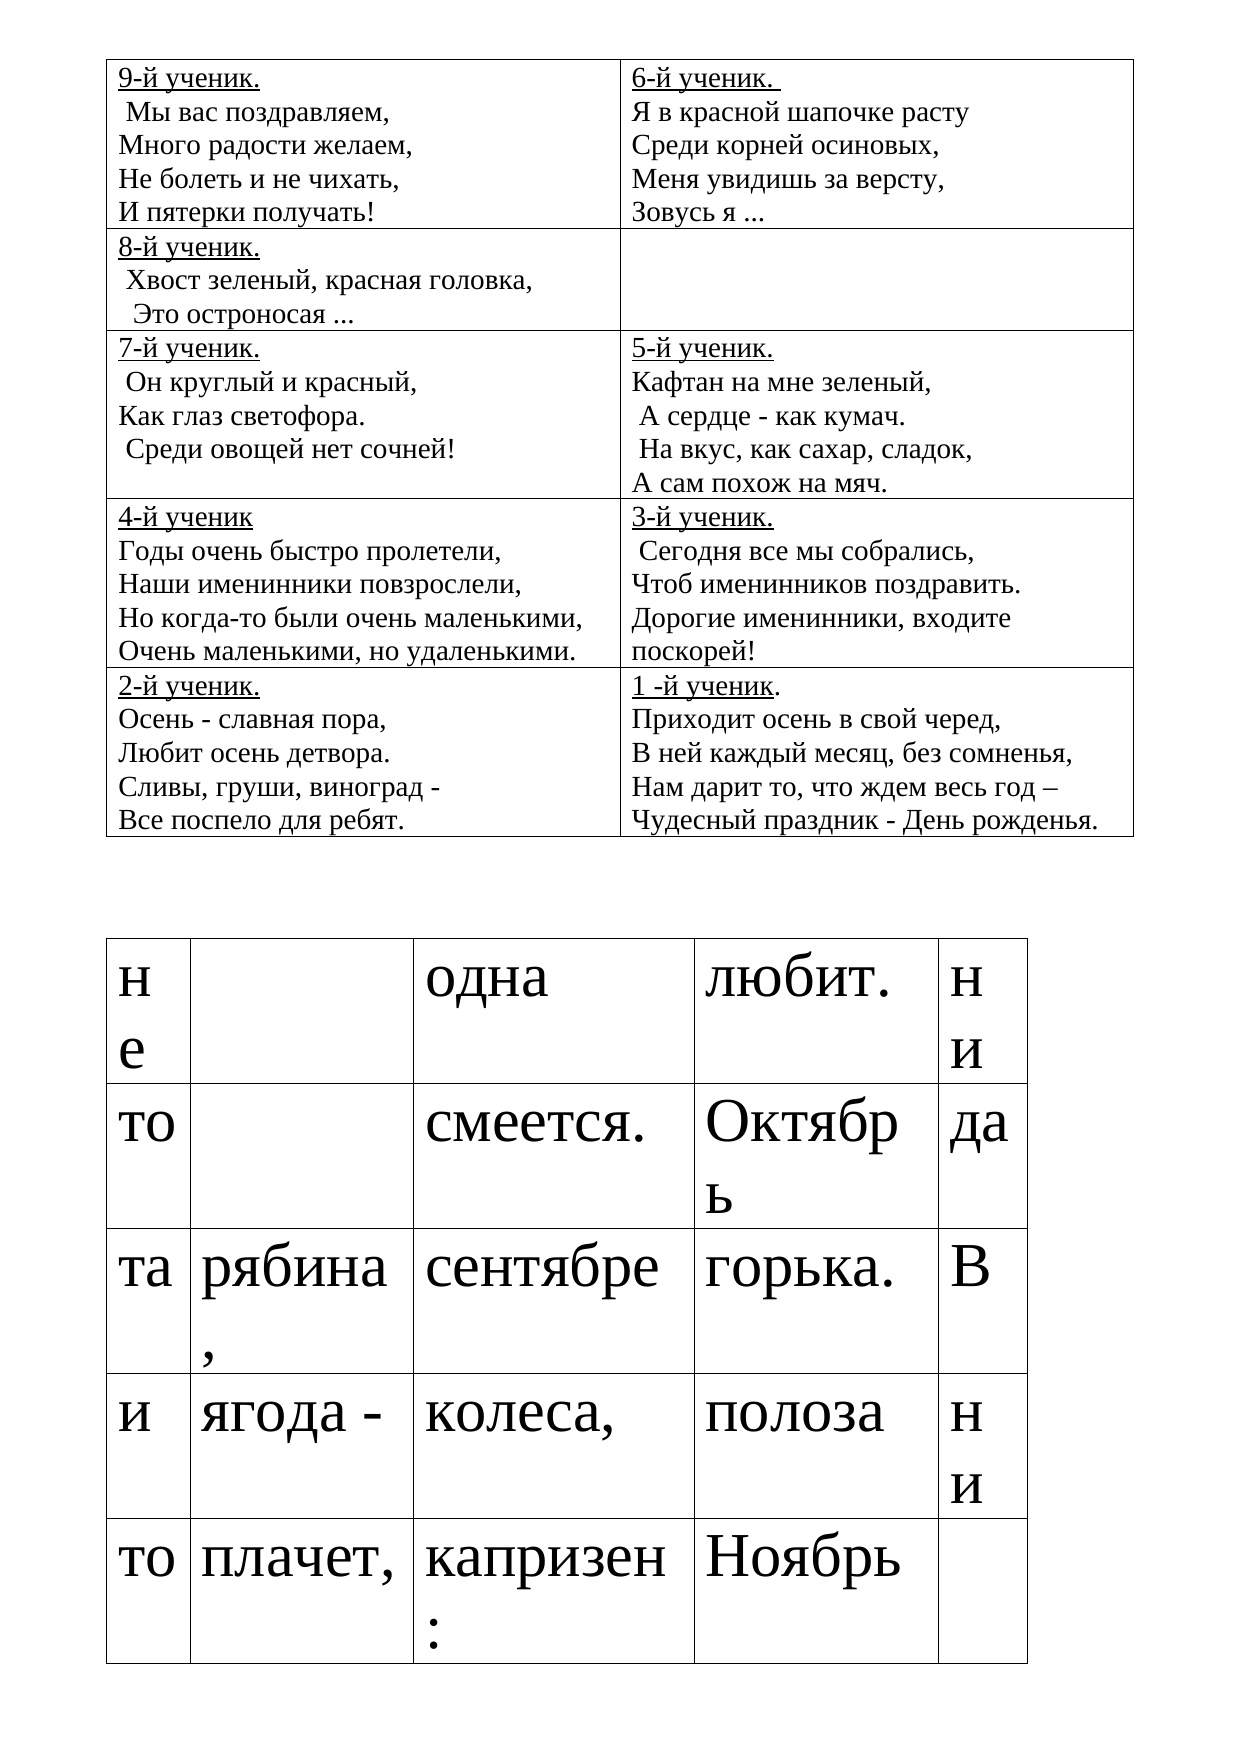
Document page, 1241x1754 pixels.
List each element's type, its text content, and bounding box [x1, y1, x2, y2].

table_cell капризен: [414, 1519, 694, 1662]
table_cell смеется. [414, 1084, 694, 1227]
table_header ни [939, 939, 1027, 1082]
table_header 9-й ученик. Мы вас поздравляем, Много радости желаем, Не болеть и не чихать, И пятерки получать! [107, 60, 620, 228]
table_cell 4-й ученик Годы очень быстро пролетели, Наши именинники повзрослели, Но когда-то были очень маленькими, Очень маленькими, но удаленькими. [107, 499, 620, 667]
table_cell 7-й ученик. Он круглый и красный, Как глаз светофора. Среди овощей нет сочней! [107, 331, 620, 498]
table_header 6-й ученик. Я в красной шапочке расту Среди корней осиновых, Меня увидишь за версту, Зовусь я ... [621, 60, 1133, 228]
table_cell горька. [695, 1229, 938, 1372]
table_cell полоза [695, 1374, 938, 1517]
table_cell ни [939, 1374, 1027, 1517]
table_cell та [107, 1229, 190, 1372]
table_cell рябина, [191, 1229, 413, 1372]
table_cell сентябре [414, 1229, 694, 1372]
table_header [191, 939, 413, 1082]
table_cell 1 -й ученик. Приходит осень в свой черед, В ней каждый месяц, без сомненья, Нам дарит то, что ждем весь год – Чудесный праздник - День рожденья. [621, 668, 1133, 836]
table_cell колеса, [414, 1374, 694, 1517]
table_header одна [414, 939, 694, 1082]
table_cell [939, 1519, 1027, 1662]
table_cell плачет, [191, 1519, 413, 1662]
table_cell да [939, 1084, 1027, 1227]
table_cell то [107, 1519, 190, 1662]
table_cell Октябрь [695, 1084, 938, 1227]
table_cell 3-й ученик. Сегодня все мы собрались, Чтоб именинников поздравить. Дорогие именинники, входите поскорей! [621, 499, 1133, 667]
table_cell Ноябрь [695, 1519, 938, 1662]
table_header не [107, 939, 190, 1082]
table_cell 5-й ученик. Кафтан на мне зеленый, А сердце - как кумач. На вкус, как сахар, сладок, А сам похож на мяч. [621, 331, 1133, 498]
table_cell и [107, 1374, 190, 1517]
table_cell 8-й ученик. Хвост зеленый, красная головка, Это остроносая ... [107, 229, 620, 329]
table_header любит. [695, 939, 938, 1082]
table_cell [621, 229, 1133, 329]
table_cell ягода - [191, 1374, 413, 1517]
table_cell 2-й ученик. Осень - славная пора, Любит осень детвора. Сливы, груши, виноград - Все поспело для ребят. [107, 668, 620, 836]
table_cell В [939, 1229, 1027, 1372]
table_cell [191, 1084, 413, 1227]
table_cell то [107, 1084, 190, 1227]
